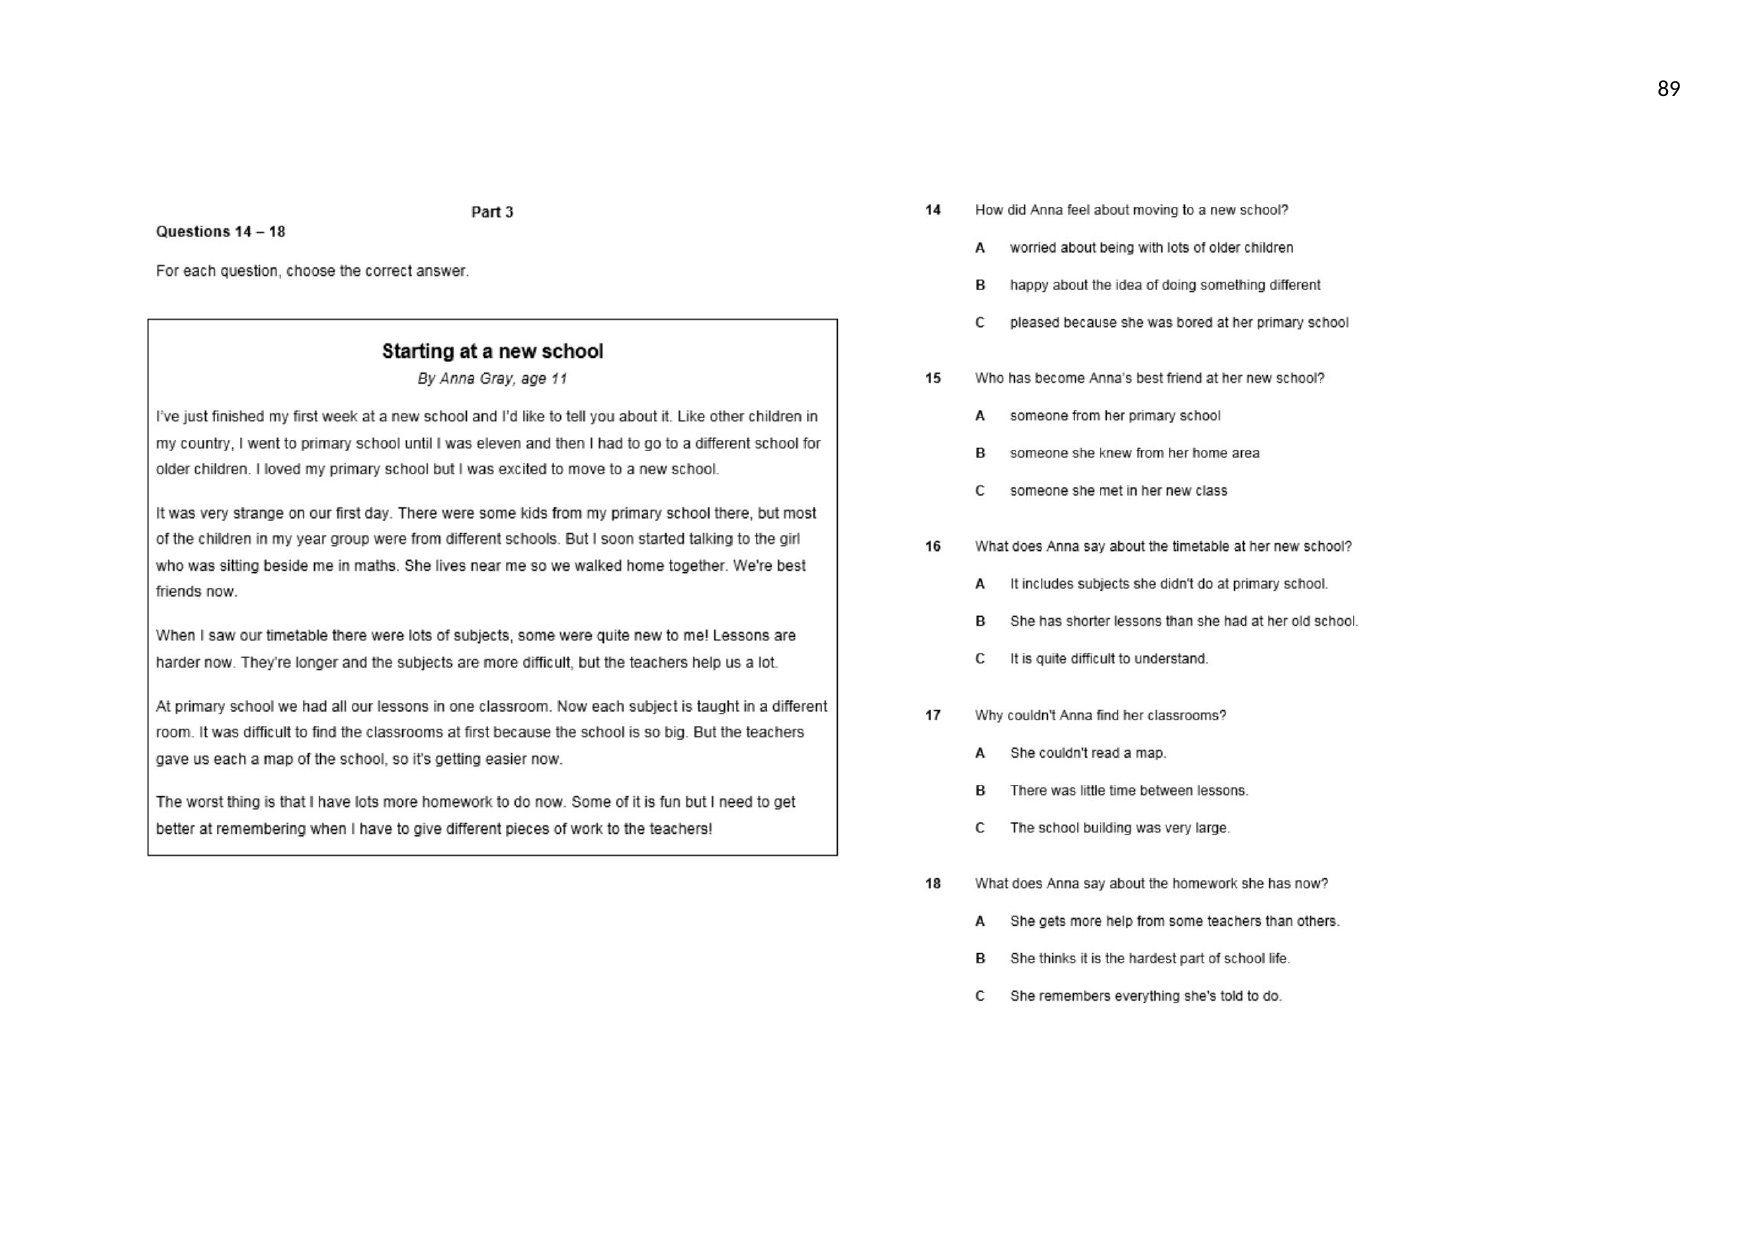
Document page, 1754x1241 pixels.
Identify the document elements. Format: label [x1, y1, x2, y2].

picture [103, 147, 1636, 1030]
